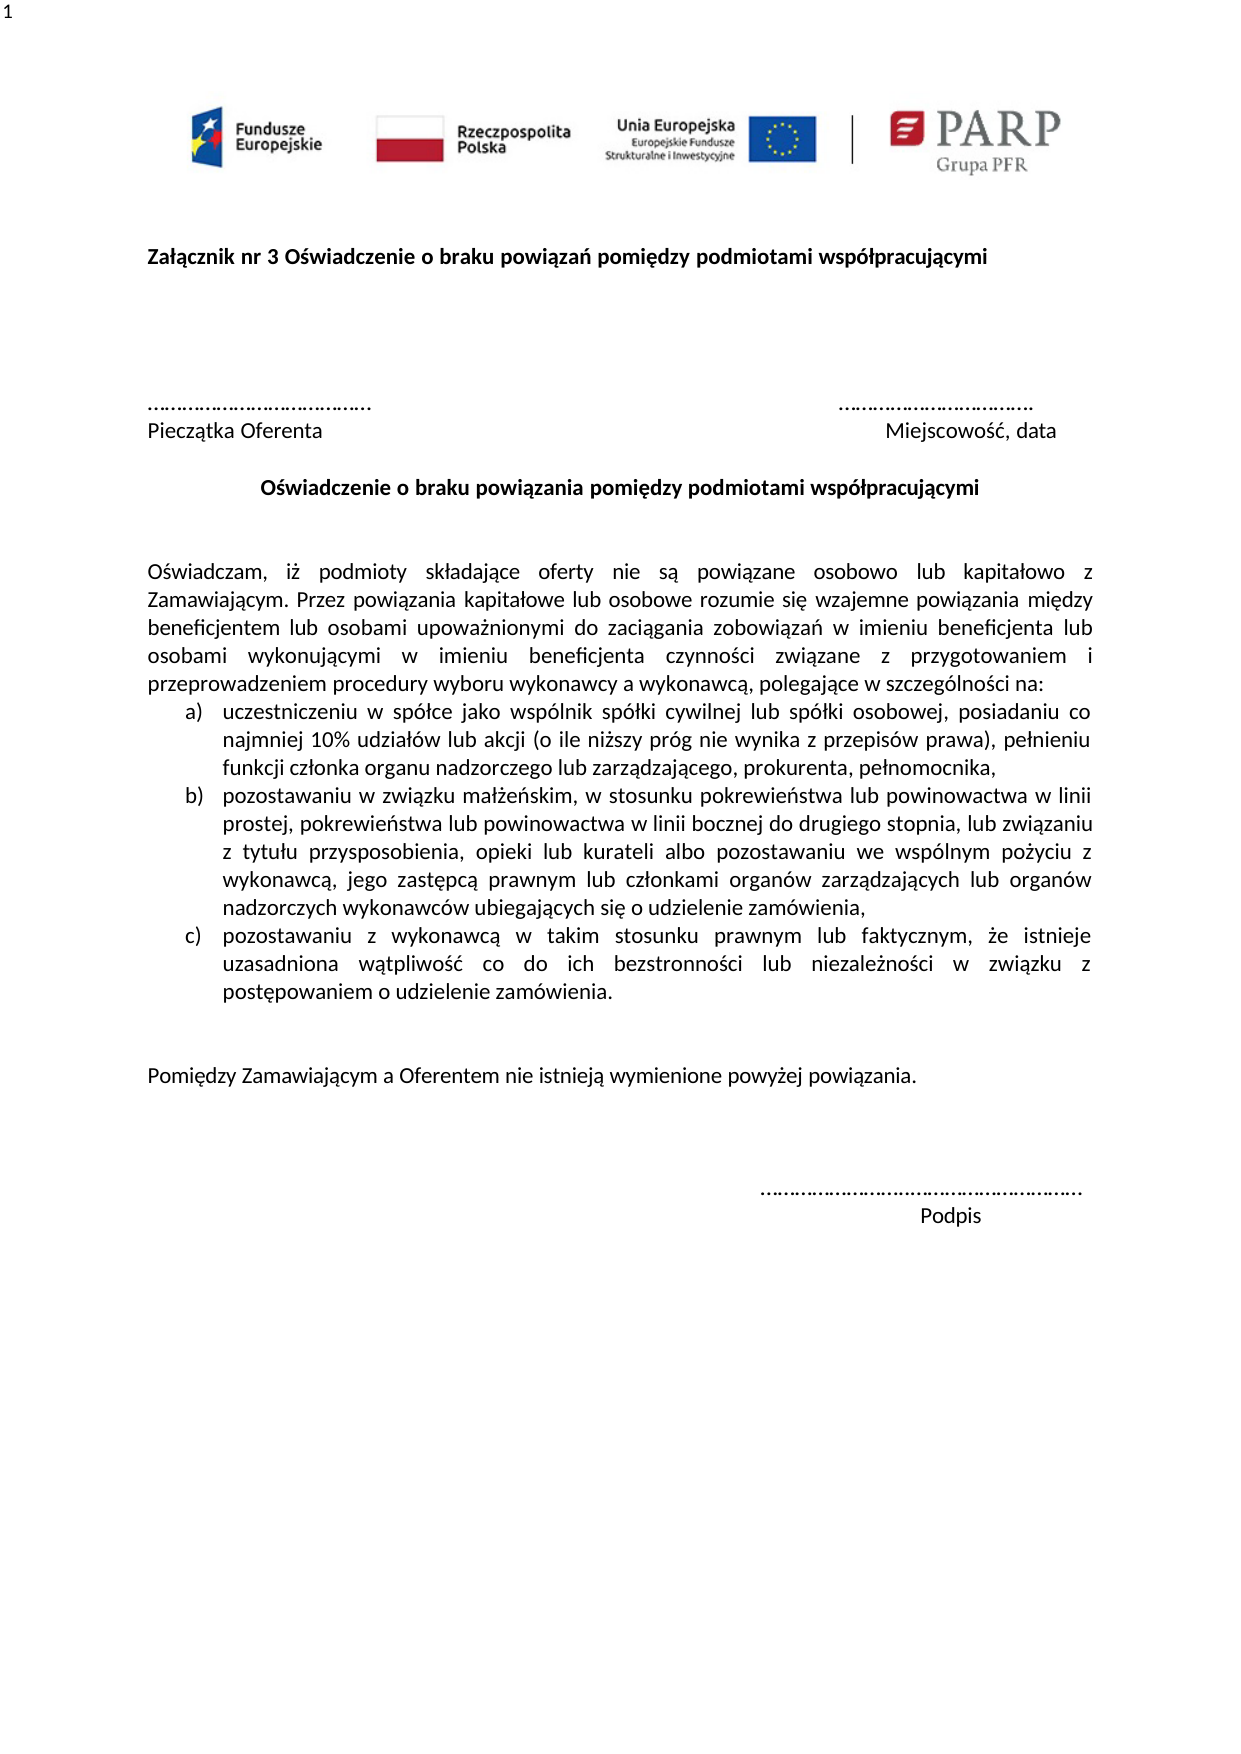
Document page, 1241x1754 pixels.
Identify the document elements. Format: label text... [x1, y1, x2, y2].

subtitle Oświadczenie o braku powiązania pomiędzy podmiotami współpracującymi [135, 473, 1105, 501]
subtitle Załącznik nr 3 Oświadczenie o braku powiązań pomiędzy podmiotami współpracującymi [147, 242, 1105, 270]
text ……………………..………………………… [760, 1173, 1105, 1201]
text Pomiędzy Zamawiającym a Oferentem nie istnieją wymienione powyżej powiązania. [147, 1061, 1105, 1089]
text Podpis [920, 1201, 1105, 1229]
list uczestniczeniu w spółce jako wspólnik spółki cywilnej lub spółki osobowej, posiadaniu co najmniej 10% udziałów lub akcji (o ile niższy próg nie wynika z przepisów prawa), pełnieniu funkcji członka organu nadzorczego lub zarządzającego, prokurenta, pełnomocnika, [185, 697, 1092, 781]
list pozostawaniu w związku małżeńskim, w stosunku pokrewieństwa lub powinowactwa w linii prostej, pokrewieństwa lub powinowactwa w linii bocznej do drugiego stopnia, lub związaniu z tytułu przysposobienia, opieki lub kurateli albo pozostawaniu we wspólnym pożyciu z wykonawcą, jego zastępcą prawnym lub członkami organów zarządzających lub organów nadzorczych wykonawców ubiegających się o udzielenie zamówienia, [185, 781, 1093, 921]
text Pieczątka Oferenta Miejscowość, data [147, 417, 1105, 445]
list pozostawaniu z wykonawcą w takim stosunku prawnym lub faktycznym, że istnieje uzasadniona wątpliwość co do ich bezstronności lub niezależności w związku z postępowaniem o udzielenie zamówienia. [185, 921, 1092, 1005]
text ………………………………… ……………………………. [147, 388, 1105, 417]
text Oświadczam, iż podmioty składające oferty nie są powiązane osobowo lub kapitałowo z Zamawiającym. Przez powiązania kapitałowe lub osobowe rozumie się wzajemne powiązania między beneficjentem lub osobami upoważnionymi do zaciągania zobowiązań w imieniu beneficjenta lub osobami wykonującymi w imieniu beneficjenta czynności związane z przygotowaniem i przeprowadzeniem procedury wyboru wykonawcy a wykonawcą, polegające w szczególności na: [147, 557, 1093, 697]
